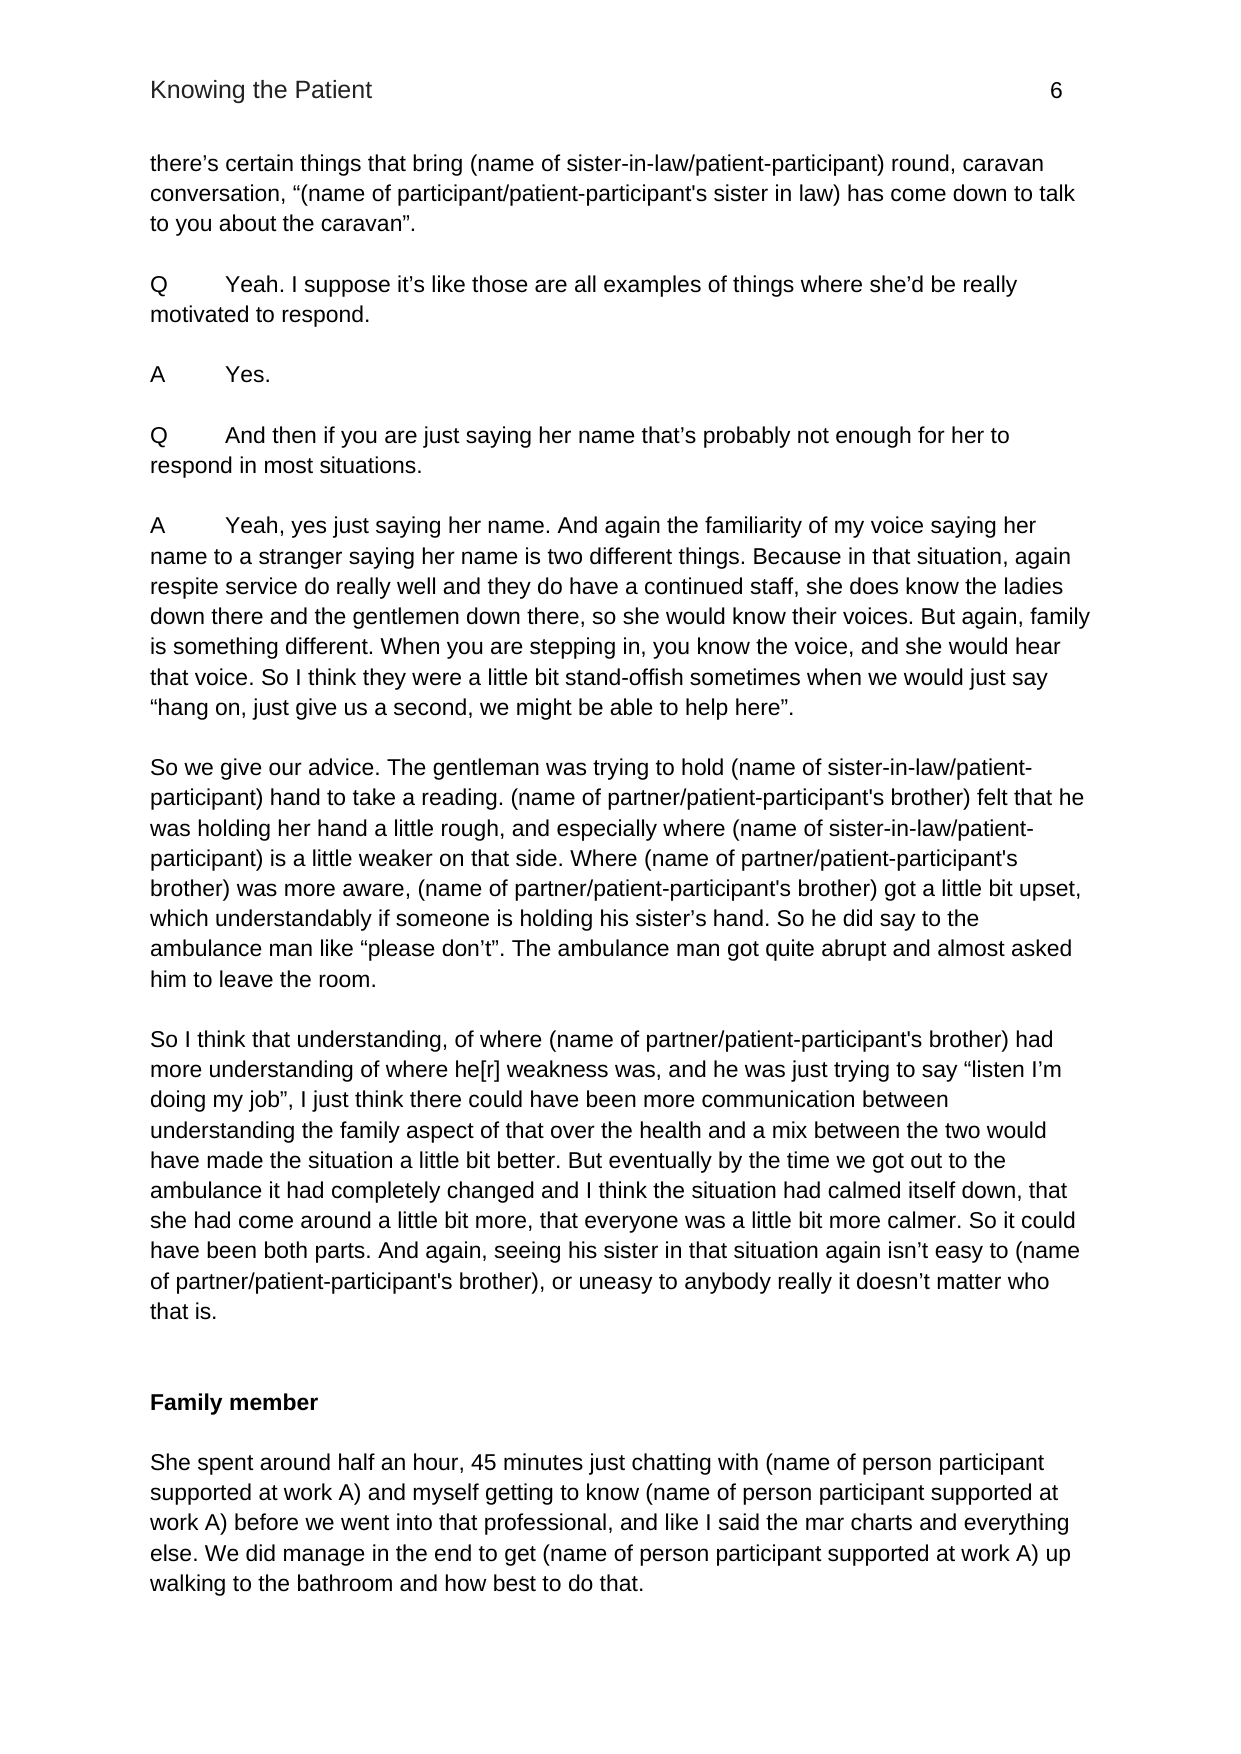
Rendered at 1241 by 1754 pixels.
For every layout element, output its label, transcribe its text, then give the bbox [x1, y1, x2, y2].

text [150, 150, 1090, 237]
text She spent around half an hour, 45 minutes just chatting with (name of person participant supported at work A) and myself getting to know (name of person participant supported at work A) before we went into that professional, and like I said the mar charts and everything else. We did manage in the end to get (name of person participant supported at work A) up walking to the bathroom and how best to do that. [150, 1449, 1090, 1596]
text So I think that understanding, of where (name of partner/patient-participant's brother) had more understanding of where he[r] weakness was, and he was just trying to say “listen I’m doing my job”, I just think there could have been more communication between understanding the family aspect of that over the health and a mix between the two would have made the situation a little bit better. But eventually by the time we got out to the ambulance it had completely changed and I think the situation had calmed itself down, that she had come around a little bit more, that everyone was a little bit more calmer. So it could have been both parts. And again, seeing his sister in that situation again isn’t easy to (name of partner/patient-participant's brother), or uneasy to anybody really it doesn’t matter who that is. [150, 1026, 1090, 1324]
text So we give our advice. The gentleman was trying to hold (name of sister-in-law/patient-participant) hand to take a reading. (name of partner/patient-participant's brother) felt that he was holding her hand a little rough, and especially where (name of sister-in-law/patient-participant) is a little weaker on that side. Where (name of partner/patient-participant's brother) was more aware, (name of partner/patient-participant's brother) got a little bit upset, which understandably if someone is holding his sister’s hand. So he did say to the ambulance man like “please don’t”. The ambulance man got quite abrupt and almost asked him to leave the room. [150, 754, 1090, 992]
text Q Yeah. I suppose it’s like those are all examples of things where she’d be really motivated to respond. [150, 271, 1090, 327]
text A Yeah, yes just saying her name. And again the familiarity of my voice saying her name to a stranger saying her name is two different things. Because in that situation, again respite service do really well and they do have a continued staff, she does know the ladies down there and the gentlemen down there, so she would know their voices. But again, family is something different. When you are stepping in, you know the voice, and she would hear that voice. So I think they were a little bit stand-offish sometimes when we would just say “hang on, just give us a second, we might be able to help here”. [150, 512, 1090, 720]
text Q And then if you are just saying her name that’s probably not enough for her to respond in most situations. [150, 422, 1090, 478]
text A Yes. [150, 361, 1090, 388]
text Family member [150, 1388, 1090, 1415]
